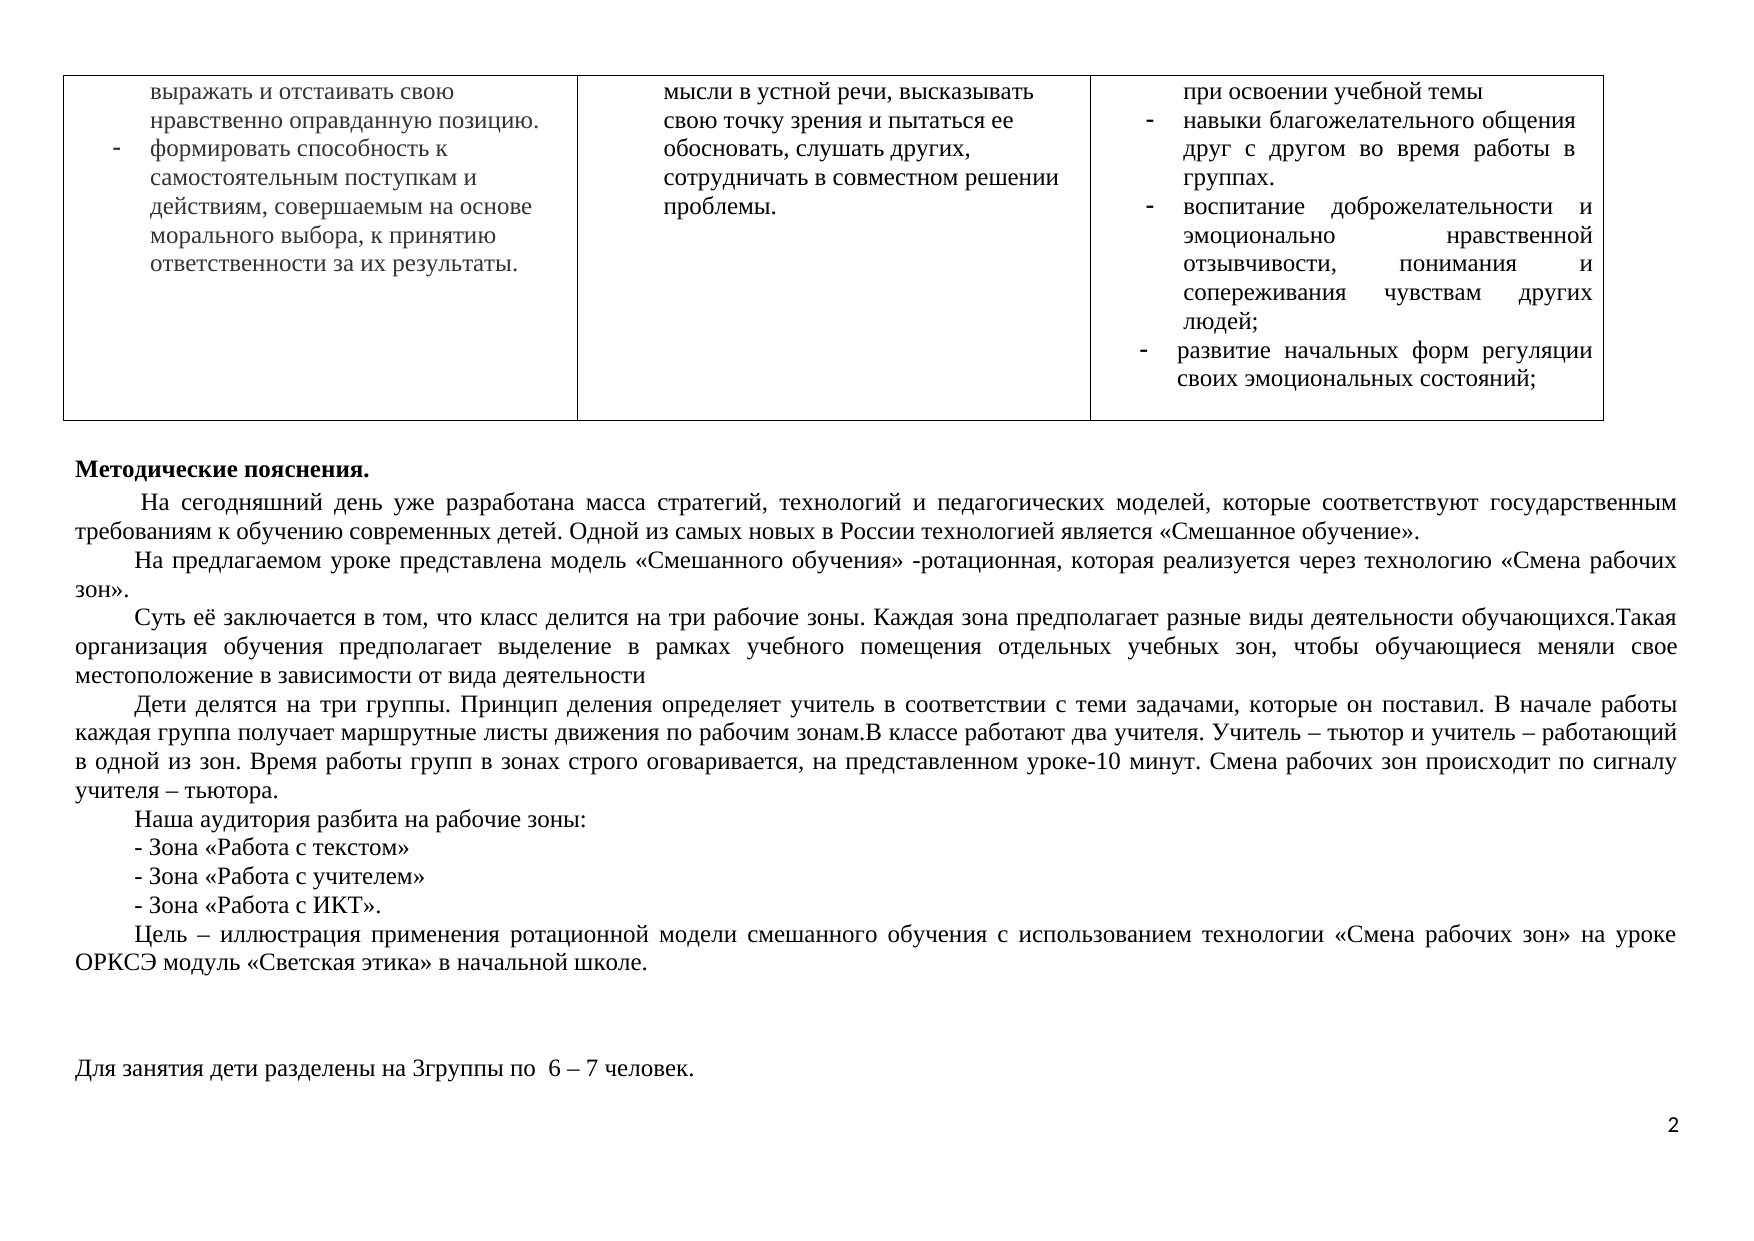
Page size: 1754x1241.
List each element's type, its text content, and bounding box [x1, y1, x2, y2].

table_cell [64, 76, 577, 420]
text Дети делятся на три группы. Принцип деления определяет учитель в соответствии с теми задачами, которые он поставил. В начале работы каждая группа получает маршрутные листы движения по рабочим зонам.В классе работают два учителя. Учитель – тьютор и учитель – работающий в одной из зон. Время работы групп в зонах строго оговаривается, на представленном уроке-10 минут. Смена рабочих зон происходит по сигналу учителя – тьютора. [75, 689, 1679, 804]
text На сегодняшний день уже разработана масса стратегий, технологий и педагогических моделей, которые соответствуют государственным требованиям к обучению современных детей. Одной из самых новых в России технологией является «Смешанное обучение». [75, 487, 1679, 545]
text Наша аудитория разбита на рабочие зоны: [75, 804, 1679, 832]
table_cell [1091, 76, 1603, 420]
text - Зона «Работа с учителем» [75, 861, 1679, 890]
text Цель – иллюстрация применения ротационной модели смешанного обучения с использованием технологии «Смена рабочих зон» на уроке ОРКСЭ модуль «Светская этика» в начальной школе. [75, 919, 1679, 976]
text - Зона «Работа с ИКТ». [75, 890, 1679, 919]
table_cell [578, 76, 1090, 420]
text Для занятия дети разделены на 3группы по 6 – 7 человек. [75, 1053, 1679, 1082]
text Методические пояснения. [75, 454, 1679, 483]
text На предлагаемом уроке представлена модель «Смешанного обучения» -ротационная, которая реализуется через технологию «Смена рабочих зон». [75, 545, 1679, 602]
text - Зона «Работа с текстом» [75, 832, 1679, 861]
text Суть её заключается в том, что класс делится на три рабочие зоны. Каждая зона предполагает разные виды деятельности обучающихся.Такая организация обучения предполагает выделение в рамках учебного помещения отдельных учебных зон, чтобы обучающиеся меняли свое местоположение в зависимости от вида деятельности [75, 602, 1679, 689]
